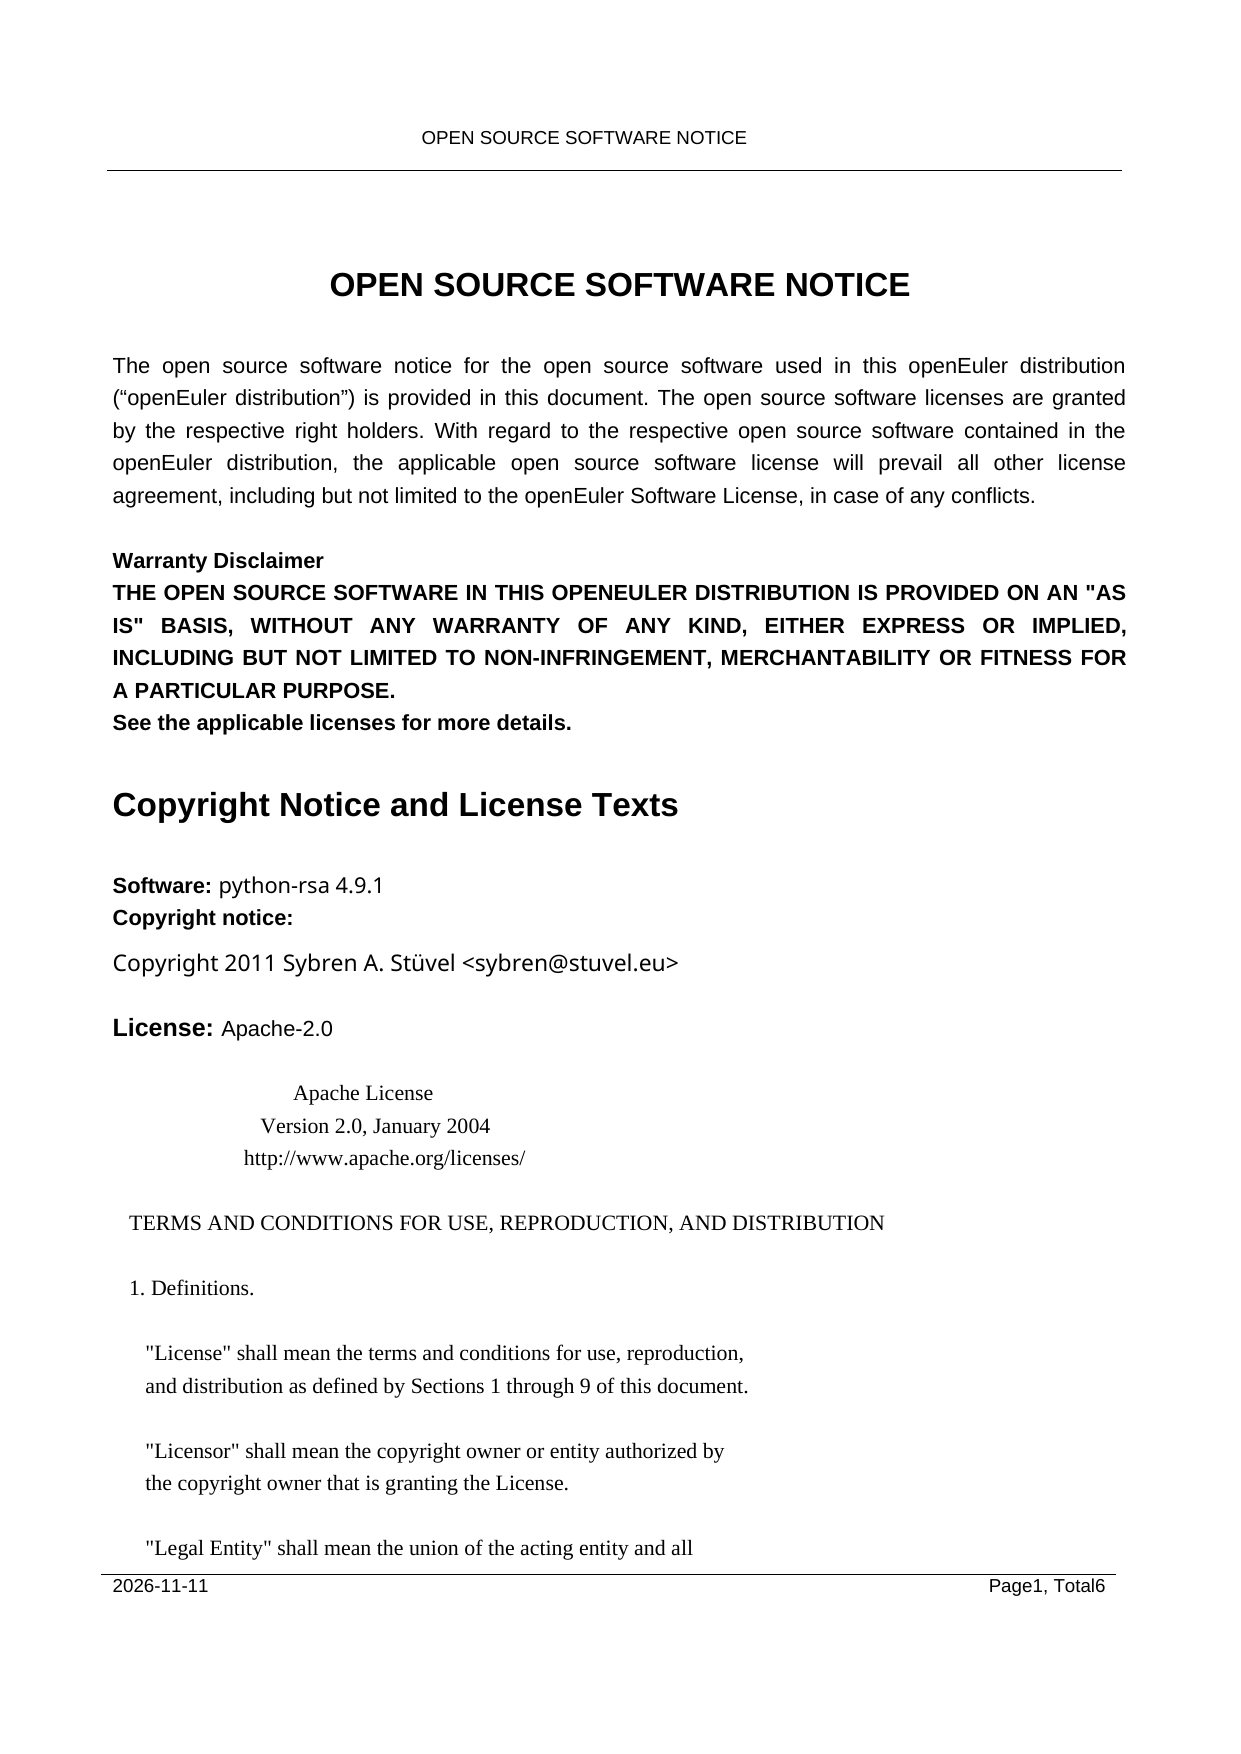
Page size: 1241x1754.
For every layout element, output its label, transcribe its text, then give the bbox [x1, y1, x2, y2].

text Copyright Notice and License Texts [112, 771, 1128, 836]
text The open source software notice for the open source software used in this openEuler distribution (“openEuler distribution”) is provided in this document. The open source software licenses are granted by the respective right holders. With regard to the respective open source software contained in the openEuler distribution, the applicable open source software license will prevail all other license agreement, including but not limited to the openEuler Software License, in case of any conflicts. [112, 349, 1128, 511]
text Copyright notice: [112, 901, 1128, 934]
text THE OPEN SOURCE SOFTWARE IN THIS OPENEULER DISTRIBUTION IS PROVIDED ON AN "AS IS" BASIS, WITHOUT ANY WARRANTY OF ANY KIND, EITHER EXPRESS OR IMPLIED, INCLUDING BUT NOT LIMITED TO NON-INFRINGEMENT, MERCHANTABILITY OR FITNESS FOR A PARTICULAR PURPOSE. See the applicable licenses for more details. [112, 576, 1128, 739]
text License: Apache-2.0 [112, 1012, 1128, 1044]
text OPEN SOURCE SOFTWARE NOTICE [112, 251, 1128, 316]
text Copyright 2011 Sybren A. Stüvel <sybren@stuvel.eu> [112, 947, 1128, 1012]
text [112, 1044, 1128, 1564]
title Software: python-rsa 4.9.1 [112, 869, 1128, 901]
text Warranty Disclaimer [112, 544, 1128, 576]
